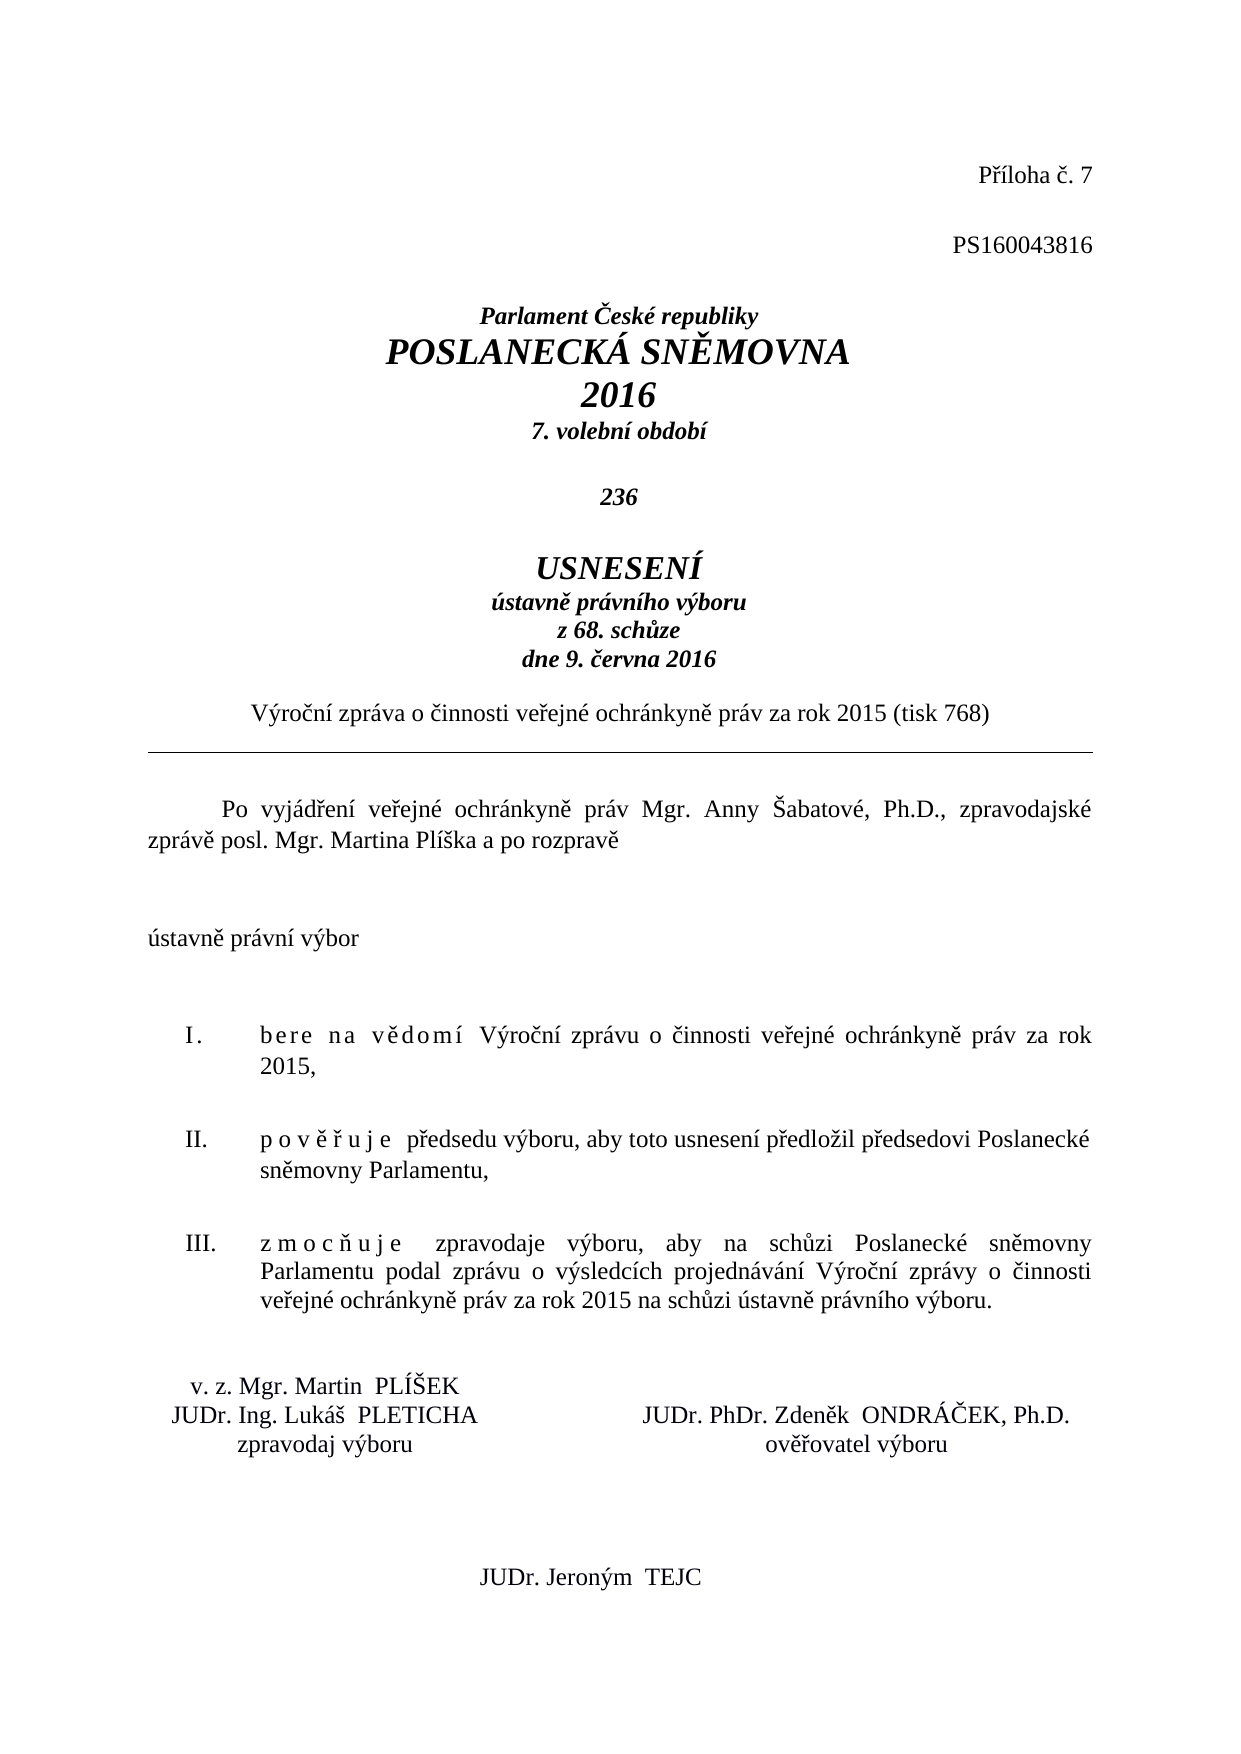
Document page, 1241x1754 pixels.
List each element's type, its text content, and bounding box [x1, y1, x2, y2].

list pověřuje předsedu výboru, aby toto usnesení předložil předsedovi Poslanecké sněmovny Parlamentu, [185, 1124, 1093, 1184]
text JUDr. Jeroným TEJC [148, 1562, 1093, 1591]
text Výroční zpráva o činnosti veřejné ochránkyně práv za rok 2015 (tisk 768) [148, 698, 1093, 752]
text PS160043816 [148, 231, 1093, 259]
text dne 9. června 2016 [148, 644, 1093, 673]
list JUDr. Ing. Lukáš PLETICHA JUDr. PhDr. Zdeněk ONDRÁČEK, Ph.D. [148, 1400, 1093, 1429]
text Příloha č. 7 [148, 160, 1093, 189]
list v. z. Mgr. Martin PLÍŠEK [148, 1371, 1093, 1400]
text Po vyjádření veřejné ochránkyně práv Mgr. Anny Šabatové, Ph.D., zpravodajské zprávě posl. Mgr. Martina Plíška a po rozpravě [148, 794, 1093, 854]
text zpravodaj výboru ověřovatel výboru [148, 1429, 1093, 1458]
text ústavně právního výboru [148, 587, 1093, 616]
list bere na vědomí Výroční zprávu o činnosti veřejné ochránkyně práv za rok 2015, [185, 1020, 1093, 1080]
text 7. volební období [148, 416, 1093, 445]
text USNESENÍ [148, 548, 1093, 587]
text ústavně právní výbor [148, 923, 1093, 952]
list zmocňuje zpravodaje výboru, aby na schůzi Poslanecké sněmovny Parlamentu podal zprávu o výsledcích projednávání Výroční zprávy o činnosti veřejné ochránkyně práv za rok 2015 na schůzi ústavně právního výboru. [185, 1228, 1093, 1314]
text z 68. schůze [148, 616, 1093, 644]
text POSLANECKÁ SNĚMOVNA [148, 330, 1093, 373]
text 236 [148, 482, 1093, 511]
text 2016 [148, 373, 1093, 416]
text Parlament České republiky [148, 301, 1093, 330]
